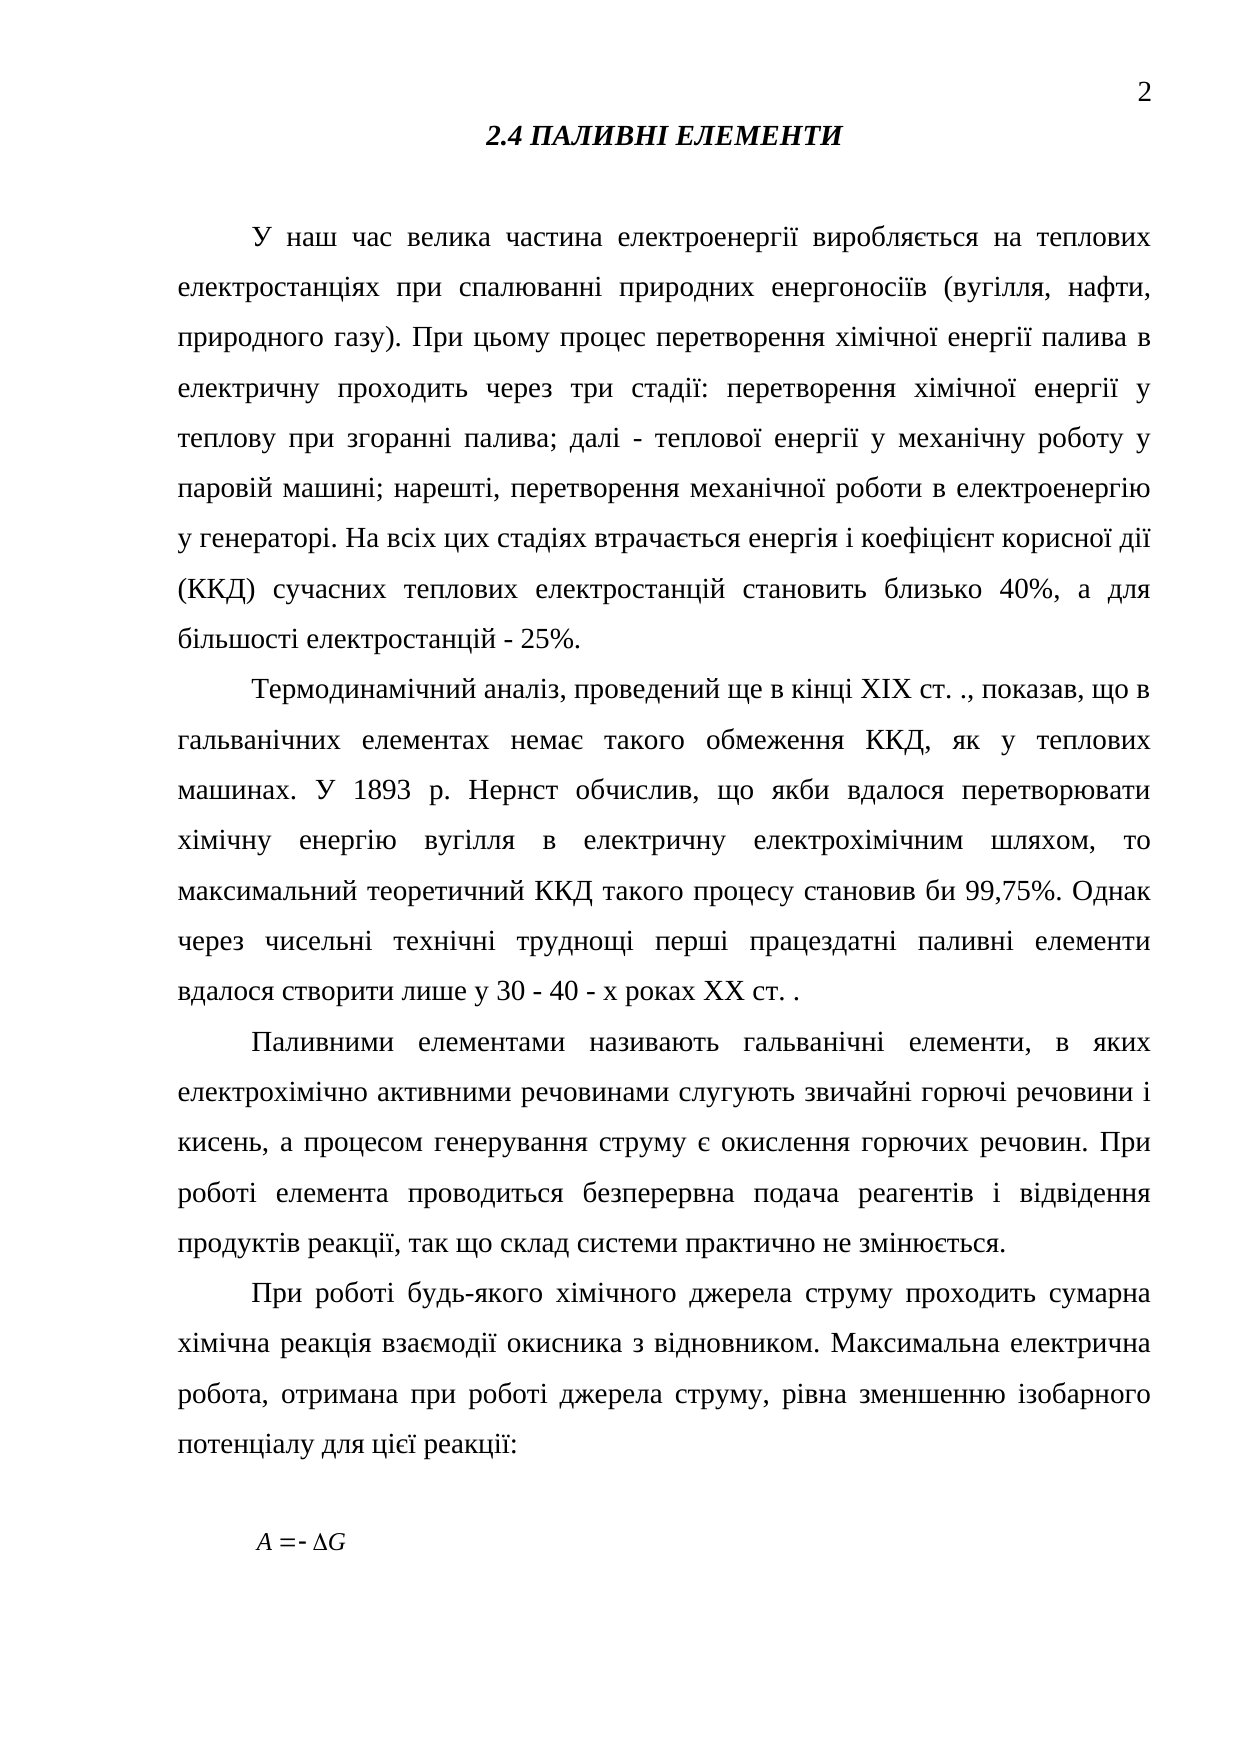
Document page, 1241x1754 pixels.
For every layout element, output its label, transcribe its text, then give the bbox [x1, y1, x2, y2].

text У наш час велика частина електроенергії виробляється на теплових електростанціях при спалюванні природних енергоносіїв (вугілля, нафти, природного газу). При цьому процес перетворення хімічної енергії палива в електричну проходить через три стадії: перетворення хімічної енергії у теплову при згоранні палива; далі - теплової енергії у механічну роботу у паровій машині; нарешті, перетворення механічної роботи в електроенергію у генераторі. На всіх цих стадіях втрачається енергія і коефіцієнт корисної дії (ККД) сучасних теплових електростанцій становить близько 40%, а для більшості електростанцій - 25%. [177, 219, 1152, 655]
text Термодинамічний аналіз, проведений ще в кінці XIX ст. ., показав, що в гальванічних елементах немає такого обмеження ККД, як у теплових машинах. У 1893 р. Нернст обчислив, що якби вдалося перетворювати хімічну енергію вугілля в електричну електрохімічним шляхом, то максимальний теоретичний ККД такого процесу становив би 99,75%. Однак через чисельні технічні труднощі перші працездатні паливні елементи вдалося створити лише у 30 - 40 - х роках ХХ ст. . [177, 672, 1152, 1007]
subtitle 2.4 ПАЛИВНІ ЕЛЕМЕНТИ [177, 118, 1152, 152]
text При роботі будь-якого хімічного джерела струму проходить сумарна хімічна реакція взаємодії окисника з відновником. Максимальна електрична робота, отримана при роботі джерела струму, рівна зменшенню ізобарного потенціалу для цієї реакції: [177, 1275, 1152, 1460]
text Паливними елементами називають гальванічні елементи, в яких електрохімічно активними речовинами слугують звичайні горючі речовини і кисень, а процесом генерування струму є окислення горючих речовин. При роботі елемента проводиться безперервна подача реагентів і відвідення продуктів реакції, так що склад системи практично не змінюється. [177, 1024, 1152, 1258]
